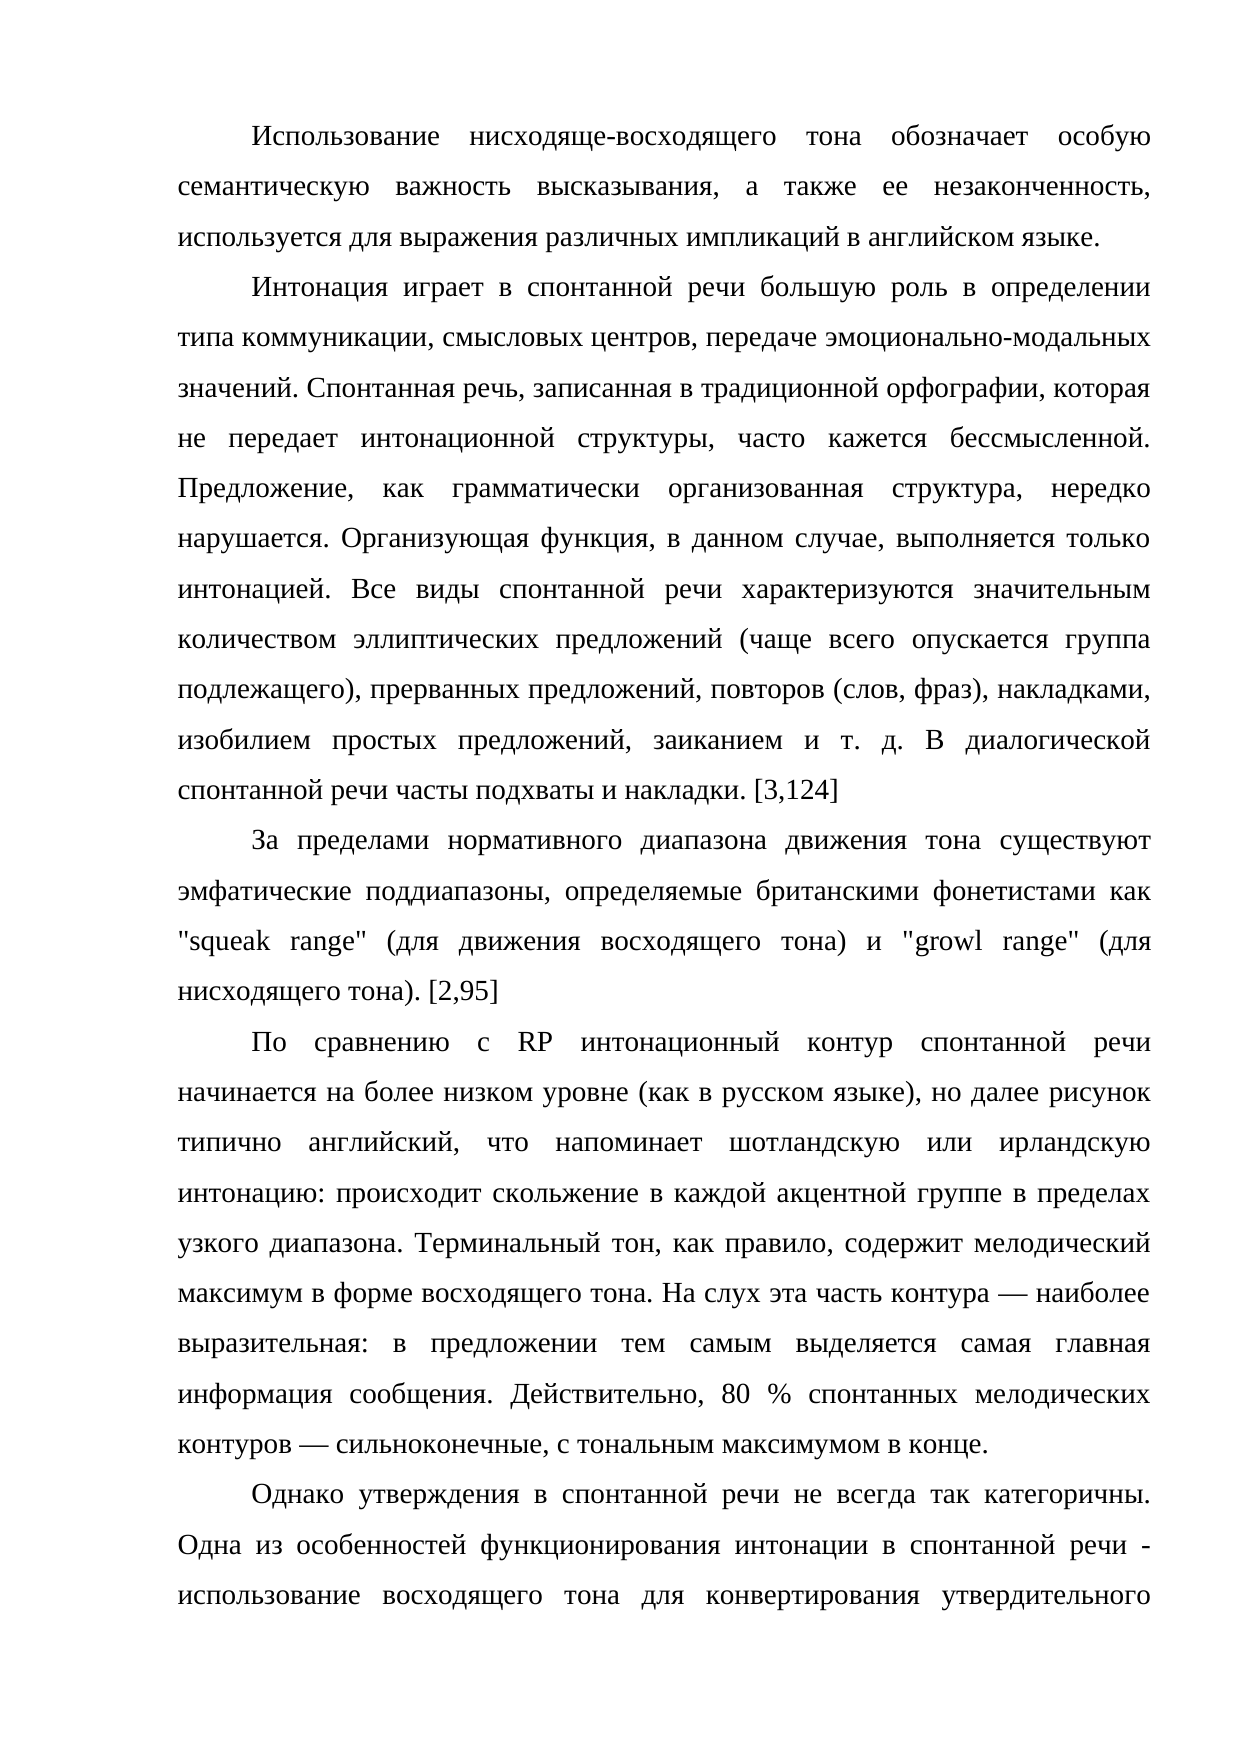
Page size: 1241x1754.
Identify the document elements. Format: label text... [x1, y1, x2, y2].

text По сравнению с RP интонационный контур спонтанной речи начинается на более низком уровне (как в русском языке), но далее рисунок типично английский, что напоминает шотландскую или ирландскую интонацию: происходит скольжение в каждой акцентной группе в пределах узкого диапазона. Терминальный тон, как правило, содержит мелодический максимум в форме восходящего тона. На слух эта часть контура — наиболее выразительная: в предложении тем самым выделяется самая главная информация сообщения. Действительно, 80 % спонтанных мелодических контуров — сильноконечные, с тональным максимумом в конце. [177, 1024, 1152, 1460]
text За пределами нормативного диапазона движения тона существуют эмфатические поддиапазоны, определяемые британскими фонетистами как "squeak range" (для движения восходящего тона) и "growl range" (для нисходящего тона). [2,95] [177, 822, 1152, 1007]
text Интонация играет в спонтанной речи большую роль в определении типа коммуникации, смысловых центров, передаче эмоционально-модальных значений. Спонтанная речь, записанная в традиционной орфографии, которая не передает интонационной структуры, часто кажется бессмысленной. Предложение, как грамматически организованная структура, нередко нарушается. Организующая функция, в данном случае, выполняется только интонацией. Все виды спонтанной речи характеризуются значительным количеством эллиптических предложений (чаще всего опускается группа подлежащего), прерванных предложений, повторов (слов, фраз), накладками, изобилием простых предложений, заиканием и т. д. В диалогической спонтанной речи часты подхваты и накладки. [3,124] [177, 269, 1152, 806]
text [177, 1477, 1152, 1611]
text Использование нисходяще-восходящего тона обозначает особую семантическую важность высказывания, а также ее незаконченность, используется для выражения различных импликаций в английском языке. [177, 118, 1152, 252]
